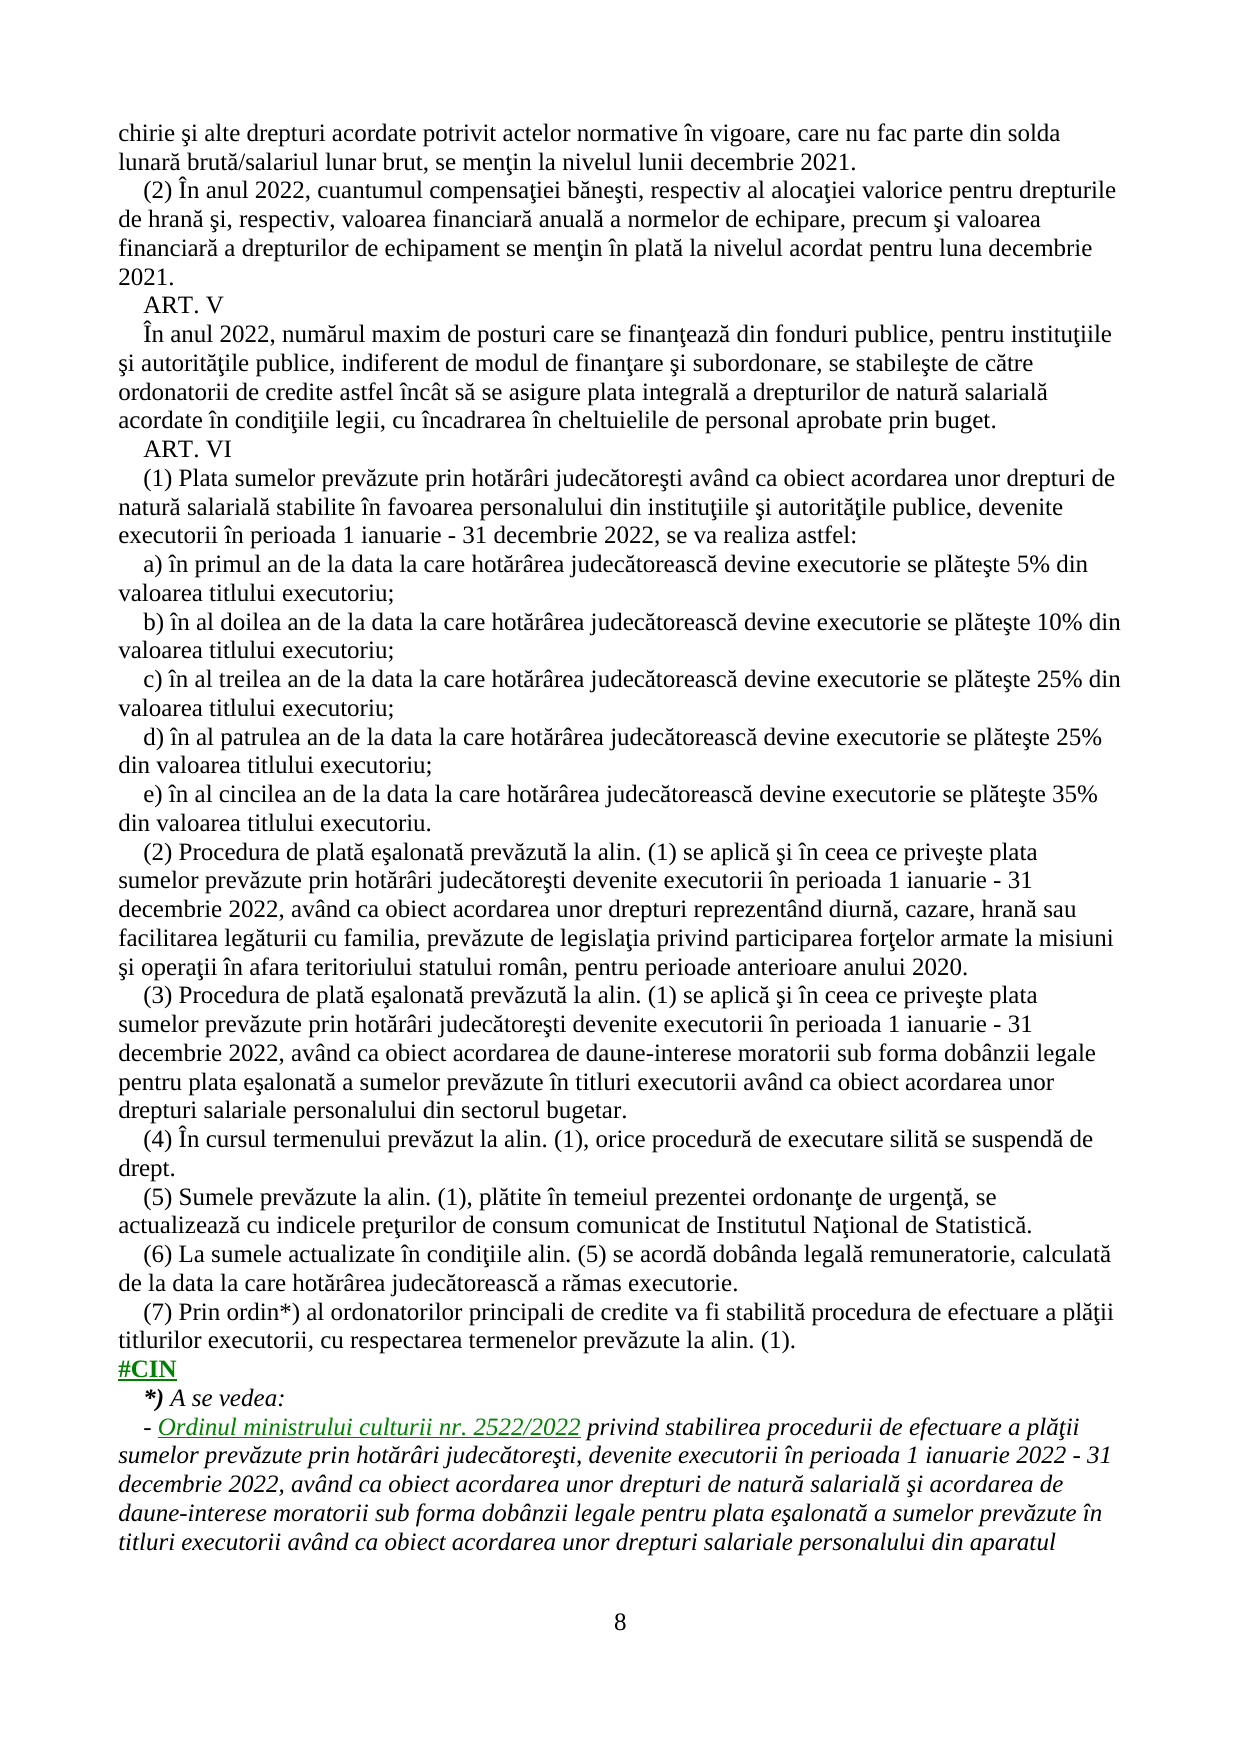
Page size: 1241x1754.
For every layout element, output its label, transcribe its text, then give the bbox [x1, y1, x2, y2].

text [118, 1412, 1122, 1556]
text c) în al treilea an de la data la care hotărârea judecătorească devine executorie se plăteşte 25% din valoarea titlului executoriu; [118, 664, 1122, 722]
text (4) În cursul termenului prevăzut la alin. (1), orice procedură de executare silită se suspendă de drept. [118, 1124, 1122, 1182]
text (3) Procedura de plată eşalonată prevăzută la alin. (1) se aplică şi în ceea ce priveşte plata sumelor prevăzute prin hotărâri judecătoreşti devenite executorii în perioada 1 ianuarie - 31 decembrie 2022, având ca obiect acordarea de daune-interese moratorii sub forma dobânzii legale pentru plata eşalonată a sumelor prevăzute în titluri executorii având ca obiect acordarea unor drepturi salariale personalului din sectorul bugetar. [118, 981, 1122, 1124]
text #CIN [118, 1354, 1122, 1383]
text (5) Sumele prevăzute la alin. (1), plătite în temeiul prezentei ordonanţe de urgenţă, se actualizează cu indicele preţurilor de consum comunicat de Institutul Naţional de Statistică. [118, 1182, 1122, 1239]
text (6) La sumele actualizate în condiţiile alin. (5) se acordă dobânda legală remuneratorie, calculată de la data la care hotărârea judecătorească a rămas executorie. [118, 1239, 1122, 1297]
text d) în al patrulea an de la data la care hotărârea judecătorească devine executorie se plăteşte 25% din valoarea titlului executoriu; [118, 722, 1122, 779]
text (2) Procedura de plată eşalonată prevăzută la alin. (1) se aplică şi în ceea ce priveşte plata sumelor prevăzute prin hotărâri judecătoreşti devenite executorii în perioada 1 ianuarie - 31 decembrie 2022, având ca obiect acordarea unor drepturi reprezentând diurnă, cazare, hrană sau facilitarea legăturii cu familia, prevăzute de legislaţia privind participarea forţelor armate la misiuni şi operaţii în afara teritoriului statului român, pentru perioade anterioare anului 2020. [118, 837, 1122, 981]
text e) în al cincilea an de la data la care hotărârea judecătorească devine executorie se plăteşte 35% din valoarea titlului executoriu. [118, 779, 1122, 837]
text b) în al doilea an de la data la care hotărârea judecătorească devine executorie se plăteşte 10% din valoarea titlului executoriu; [118, 607, 1122, 664]
text ART. V [118, 291, 1122, 319]
text (1) Plata sumelor prevăzute prin hotărâri judecătoreşti având ca obiect acordarea unor drepturi de natură salarială stabilite în favoarea personalului din instituţiile şi autorităţile publice, devenite executorii în perioada 1 ianuarie - 31 decembrie 2022, se va realiza astfel: [118, 463, 1122, 549]
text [118, 118, 1122, 176]
text (2) În anul 2022, cuantumul compensaţiei băneşti, respectiv al alocaţiei valorice pentru drepturile de hrană şi, respectiv, valoarea financiară anuală a normelor de echipare, precum şi valoarea financiară a drepturilor de echipament se menţin în plată la nivelul acordat pentru luna decembrie 2021. [118, 176, 1122, 291]
text *) A se vedea: [118, 1383, 1122, 1412]
text În anul 2022, numărul maxim de posturi care se finanţează din fonduri publice, pentru instituţiile şi autorităţile publice, indiferent de modul de finanţare şi subordonare, se stabileşte de către ordonatorii de credite astfel încât să se asigure plata integrală a drepturilor de natură salarială acordate în condiţiile legii, cu încadrarea în cheltuielile de personal aprobate prin buget. [118, 319, 1122, 434]
text (7) Prin ordin*) al ordonatorilor principali de credite va fi stabilită procedura de efectuare a plăţii titlurilor executorii, cu respectarea termenelor prevăzute la alin. (1). [118, 1297, 1122, 1354]
text ART. VI [118, 434, 1122, 463]
text a) în primul an de la data la care hotărârea judecătorească devine executorie se plăteşte 5% din valoarea titlului executoriu; [118, 549, 1122, 607]
